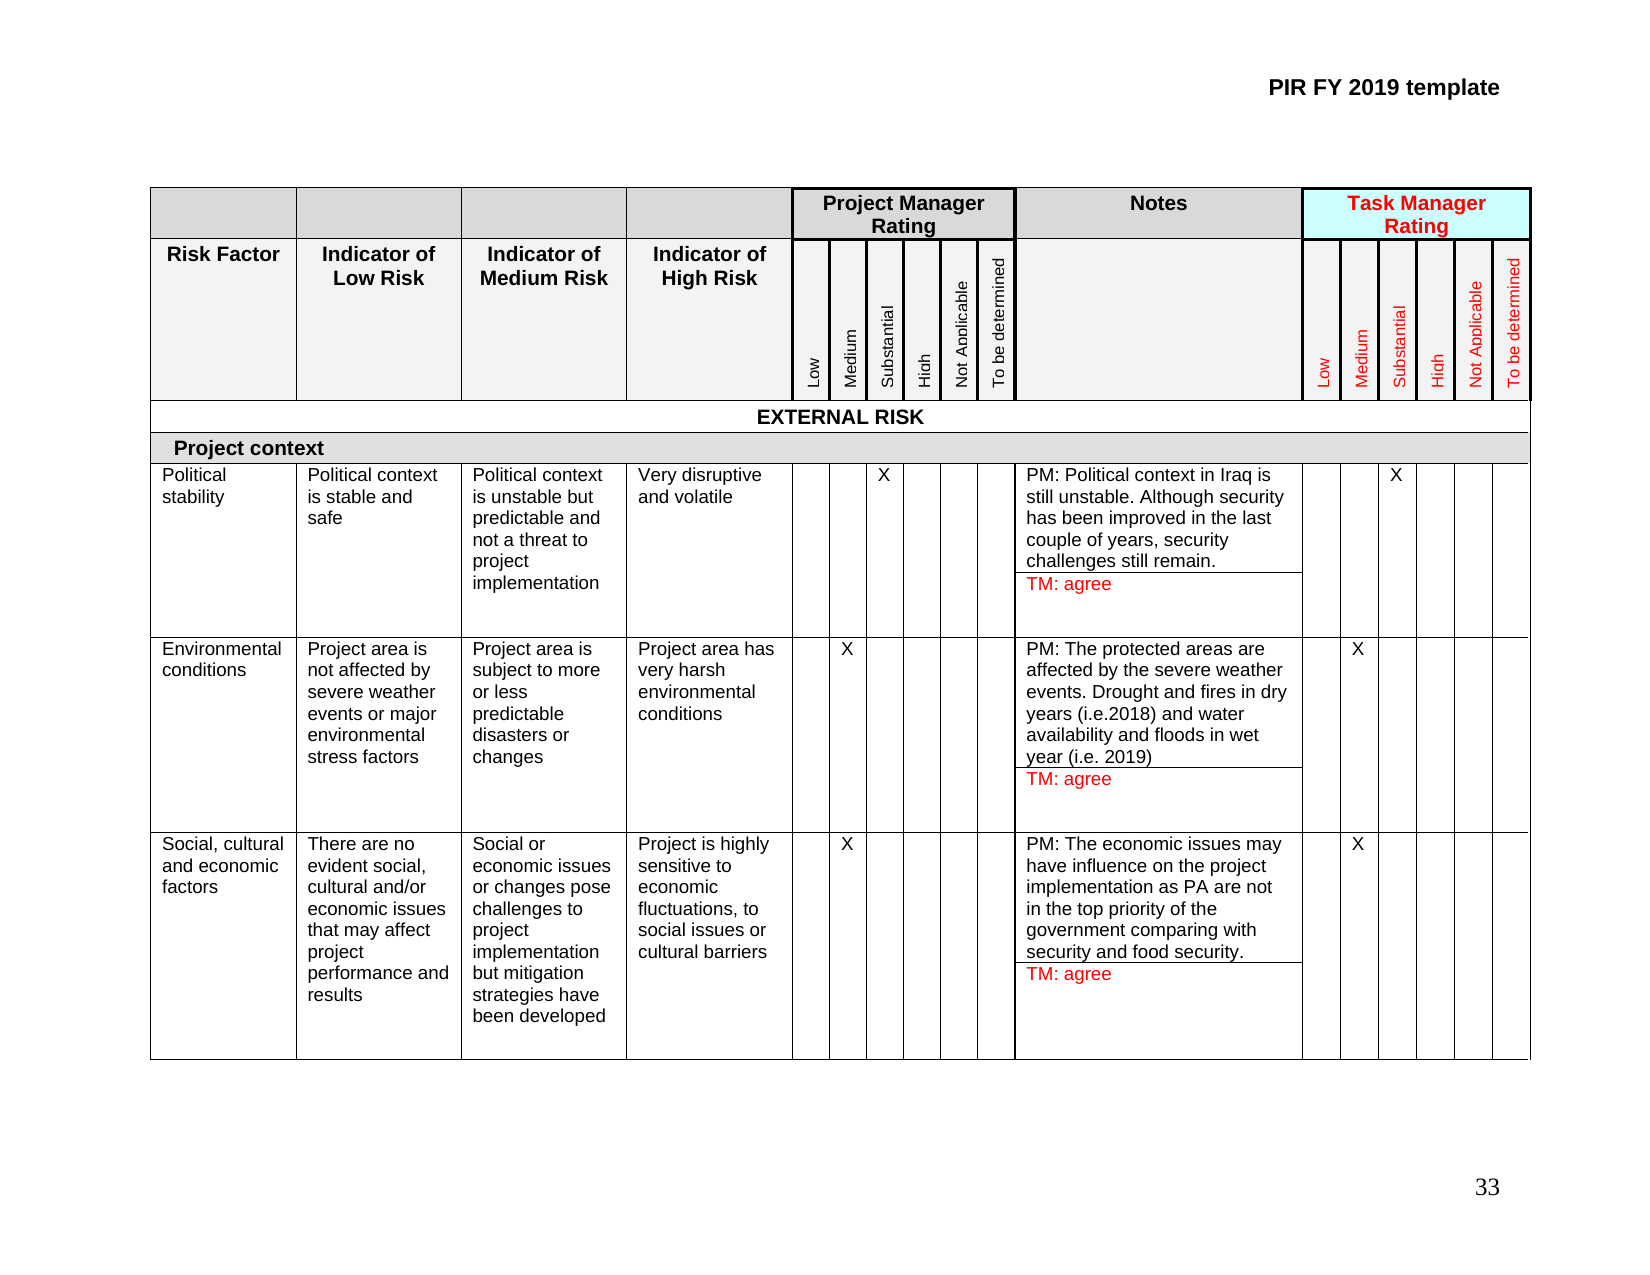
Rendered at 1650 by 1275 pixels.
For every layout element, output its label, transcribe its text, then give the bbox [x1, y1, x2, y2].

table_cell Low [1304, 241, 1339, 400]
table_cell [941, 638, 977, 832]
table_cell Substantial [868, 241, 902, 400]
table_cell High [1418, 241, 1453, 400]
table_cell Social, cultural and economic factors [151, 833, 296, 1059]
table_cell [1417, 638, 1454, 832]
table_cell [1017, 239, 1301, 400]
table_cell Indicator of Medium Risk [462, 239, 626, 400]
table_cell Project area is subject to more or less predictable disasters or changes [462, 638, 626, 832]
table_header Notes [1017, 188, 1301, 238]
table_cell X [1341, 833, 1378, 1059]
table_cell Project area is not affected by severe weather events or major environmental stress factors [297, 638, 461, 832]
table_cell PM: The protected areas are affected by the severe weather events. Drought and fires in dry years (i.e.2018) and water availability and floods in wet year (i.e. 2019) [1016, 638, 1302, 767]
table_cell Project is highly sensitive to economic fluctuations, to social issues or cultural barriers [627, 833, 792, 1059]
table_cell [941, 464, 977, 637]
table_cell [1303, 833, 1340, 1059]
table_cell Project area has very harsh environmental conditions [627, 638, 792, 832]
table_cell [830, 464, 866, 637]
table_cell Political stability [151, 464, 296, 637]
table_header [151, 188, 296, 238]
table_cell [904, 638, 940, 832]
table_cell [867, 638, 903, 832]
table_cell [1341, 464, 1378, 637]
table_cell [1455, 638, 1492, 832]
table_cell [1303, 638, 1340, 832]
table_cell Political context is stable and safe [297, 464, 461, 637]
table_cell [793, 638, 829, 832]
table_cell Social or economic issues or changes pose challenges to project implementation but mitigation strategies have been developed [462, 833, 626, 1059]
table_cell Indicator of Low Risk [297, 239, 461, 400]
table_cell [978, 833, 1014, 1059]
table_cell [1493, 637, 1530, 832]
table_cell TM: agree [1016, 963, 1302, 1059]
table_cell Environmental conditions [151, 638, 296, 832]
table_cell X [830, 833, 866, 1059]
table_header [627, 188, 791, 238]
table_cell [1455, 833, 1492, 1059]
table_header [297, 188, 461, 238]
table_cell [1493, 832, 1530, 1059]
table_cell Very disruptive and volatile [627, 464, 792, 637]
table_cell [1379, 833, 1416, 1059]
table_cell X [867, 464, 903, 637]
table_cell [867, 833, 903, 1059]
table_cell [793, 833, 829, 1059]
table_cell To be determined [979, 241, 1013, 400]
table_cell Indicator of High Risk [627, 239, 791, 400]
table_cell X [830, 638, 866, 832]
table_cell Risk Factor [151, 239, 296, 400]
table_cell EXTERNAL RISK [151, 400, 1530, 432]
table_cell [1455, 464, 1492, 637]
table_cell To be determined [1494, 241, 1529, 400]
table_cell [904, 833, 940, 1059]
table_cell Low [794, 241, 828, 400]
table_cell There are no evident social, cultural and/or economic issues that may affect project performance and results [297, 833, 461, 1059]
table_cell PM: The economic issues may have influence on the project implementation as PA are not in the top priority of the government comparing with security and food security. [1016, 833, 1302, 962]
table_cell [793, 464, 829, 637]
table_cell [1379, 638, 1416, 832]
table_cell PM: Political context in Iraq is still unstable. Although security has been improved in the last couple of years, security challenges still remain. [1016, 464, 1302, 572]
table_cell [1493, 463, 1530, 637]
table_cell Not Applicable [942, 241, 976, 400]
table_header Project Manager Rating [794, 190, 1013, 238]
table_header Task Manager Rating [1304, 190, 1529, 238]
table_cell High [905, 241, 939, 400]
table_cell Political context is unstable but predictable and not a threat to project implementation [462, 464, 626, 637]
table_cell [904, 464, 940, 637]
table_cell Not Applicable [1456, 241, 1491, 400]
table_cell X [1379, 464, 1416, 637]
table_header [462, 188, 626, 238]
table_cell TM: agree [1016, 768, 1302, 832]
table_cell Substantial [1380, 241, 1415, 400]
table_cell X [1341, 638, 1378, 832]
table_cell [1303, 464, 1340, 637]
table_cell Project context [151, 432, 1530, 463]
table_cell [941, 833, 977, 1059]
table_cell TM: agree [1016, 573, 1302, 637]
table_cell Medium [1342, 241, 1377, 400]
table_cell Medium [831, 241, 865, 400]
table_cell [978, 464, 1014, 637]
table_cell [1417, 833, 1454, 1059]
table_cell [1417, 464, 1454, 637]
table_cell [978, 638, 1014, 832]
